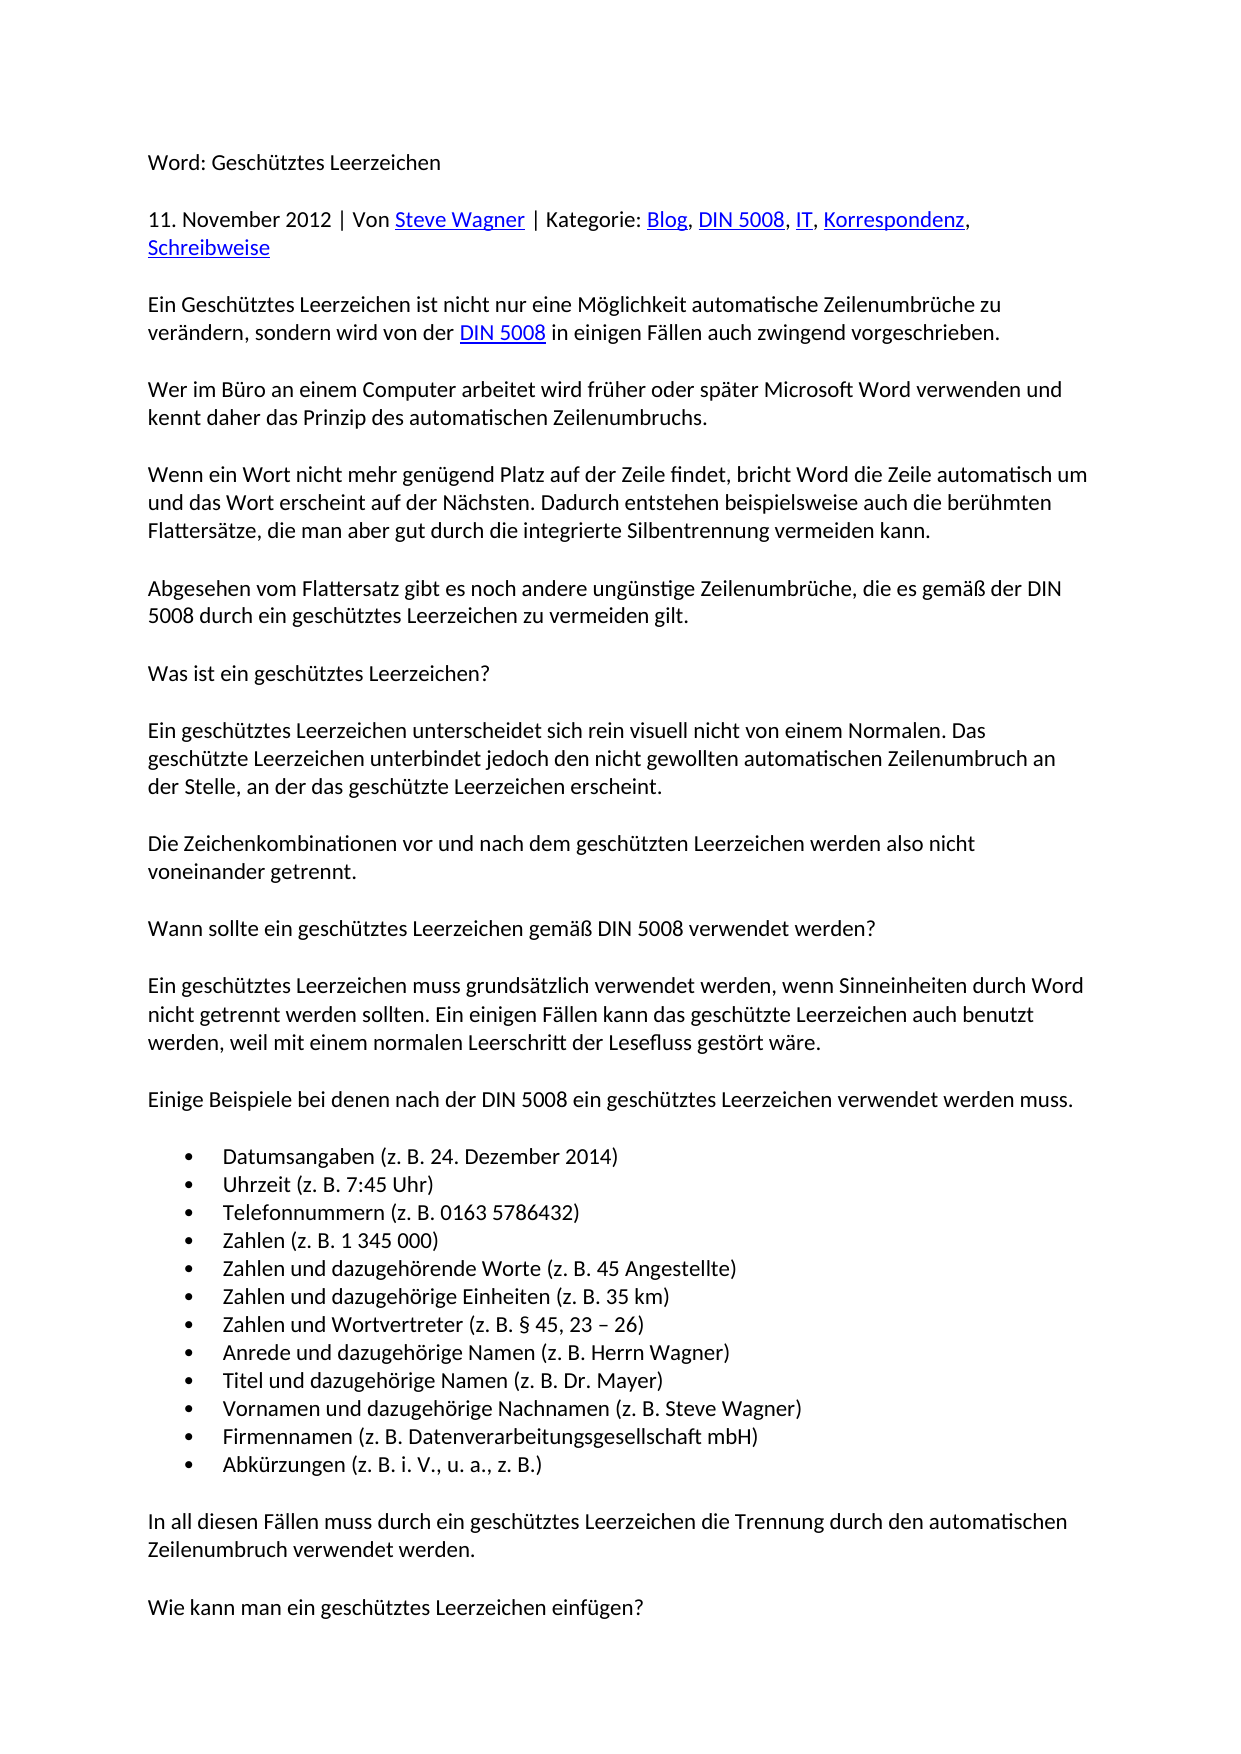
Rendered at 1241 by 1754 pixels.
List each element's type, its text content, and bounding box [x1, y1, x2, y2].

text In all diesen Fällen muss durch ein geschütztes Leerzeichen die Trennung durch den automatischen Zeilenumbruch verwendet werden. [148, 1507, 1093, 1563]
list Zahlen und dazugehörende Worte (z. B. 45 Angestellte) [185, 1254, 1093, 1282]
list Telefonnummern (z. B. 0163 5786432) [185, 1198, 1093, 1226]
text 11. November 2012 | Von Steve Wagner | Kategorie: Blog, DIN 5008, IT, Korrespondenz, Schreibweise [148, 205, 1093, 261]
text Einige Beispiele bei denen nach der DIN 5008 ein geschütztes Leerzeichen verwendet werden muss. [148, 1085, 1093, 1113]
text Wann sollte ein geschütztes Leerzeichen gemäß DIN 5008 verwendet werden? [148, 914, 1093, 942]
text Wer im Büro an einem Computer arbeitet wird früher oder später Microsoft Word verwenden und kennt daher das Prinzip des automatischen Zeilenumbruchs. [148, 375, 1093, 431]
list Vornamen und dazugehörige Nachnamen (z. B. Steve Wagner) [185, 1394, 1093, 1422]
text Ein geschütztes Leerzeichen unterscheidet sich rein visuell nicht von einem Normalen. Das geschützte Leerzeichen unterbindet jedoch den nicht gewollten automatischen Zeilenumbruch an der Stelle, an der das geschützte Leerzeichen erscheint. [148, 716, 1093, 800]
list Titel und dazugehörige Namen (z. B. Dr. Mayer) [185, 1366, 1093, 1394]
text Abgesehen vom Flattersatz gibt es noch andere ungünstige Zeilenumbrüche, die es gemäß der DIN 5008 durch ein geschütztes Leerzeichen zu vermeiden gilt. [148, 574, 1093, 630]
text Ein Geschütztes Leerzeichen ist nicht nur eine Möglichkeit automatische Zeilenumbrüche zu verändern, sondern wird von der DIN 5008 in einigen Fällen auch zwingend vorgeschrieben. [148, 290, 1093, 346]
list Firmennamen (z. B. Datenverarbeitungsgesellschaft mbH) [185, 1422, 1093, 1450]
list Datumsangaben (z. B. 24. Dezember 2014) [185, 1142, 1093, 1170]
text Was ist ein geschütztes Leerzeichen? [148, 659, 1093, 687]
list Zahlen (z. B. 1 345 000) [185, 1226, 1093, 1254]
text Wenn ein Wort nicht mehr genügend Platz auf der Zeile findet, bricht Word die Zeile automatisch um und das Wort erscheint auf der Nächsten. Dadurch entstehen beispielsweise auch die berühmten Flattersätze, die man aber gut durch die integrierte Silbentrennung vermeiden kann. [148, 460, 1093, 544]
text Die Zeichenkombinationen vor und nach dem geschützten Leerzeichen werden also nicht voneinander getrennt. [148, 829, 1093, 885]
list Uhrzeit (z. B. 7:45 Uhr) [185, 1170, 1093, 1198]
list Abkürzungen (z. B. i. V., u. a., z. B.) [185, 1450, 1093, 1478]
text Word: Geschütztes Leerzeichen [148, 148, 1093, 176]
list Zahlen und Wortvertreter (z. B. § 45, 23 – 26) [185, 1310, 1093, 1338]
list Anrede und dazugehörige Namen (z. B. Herrn Wagner) [185, 1338, 1093, 1366]
text Ein geschütztes Leerzeichen muss grundsätzlich verwendet werden, wenn Sinneinheiten durch Word nicht getrennt werden sollten. Ein einigen Fällen kann das geschützte Leerzeichen auch benutzt werden, weil mit einem normalen Leerschritt der Lesefluss gestört wäre. [148, 972, 1093, 1056]
list Zahlen und dazugehörige Einheiten (z. B. 35 km) [185, 1282, 1093, 1310]
text Wie kann man ein geschütztes Leerzeichen einfügen? [148, 1593, 1093, 1621]
